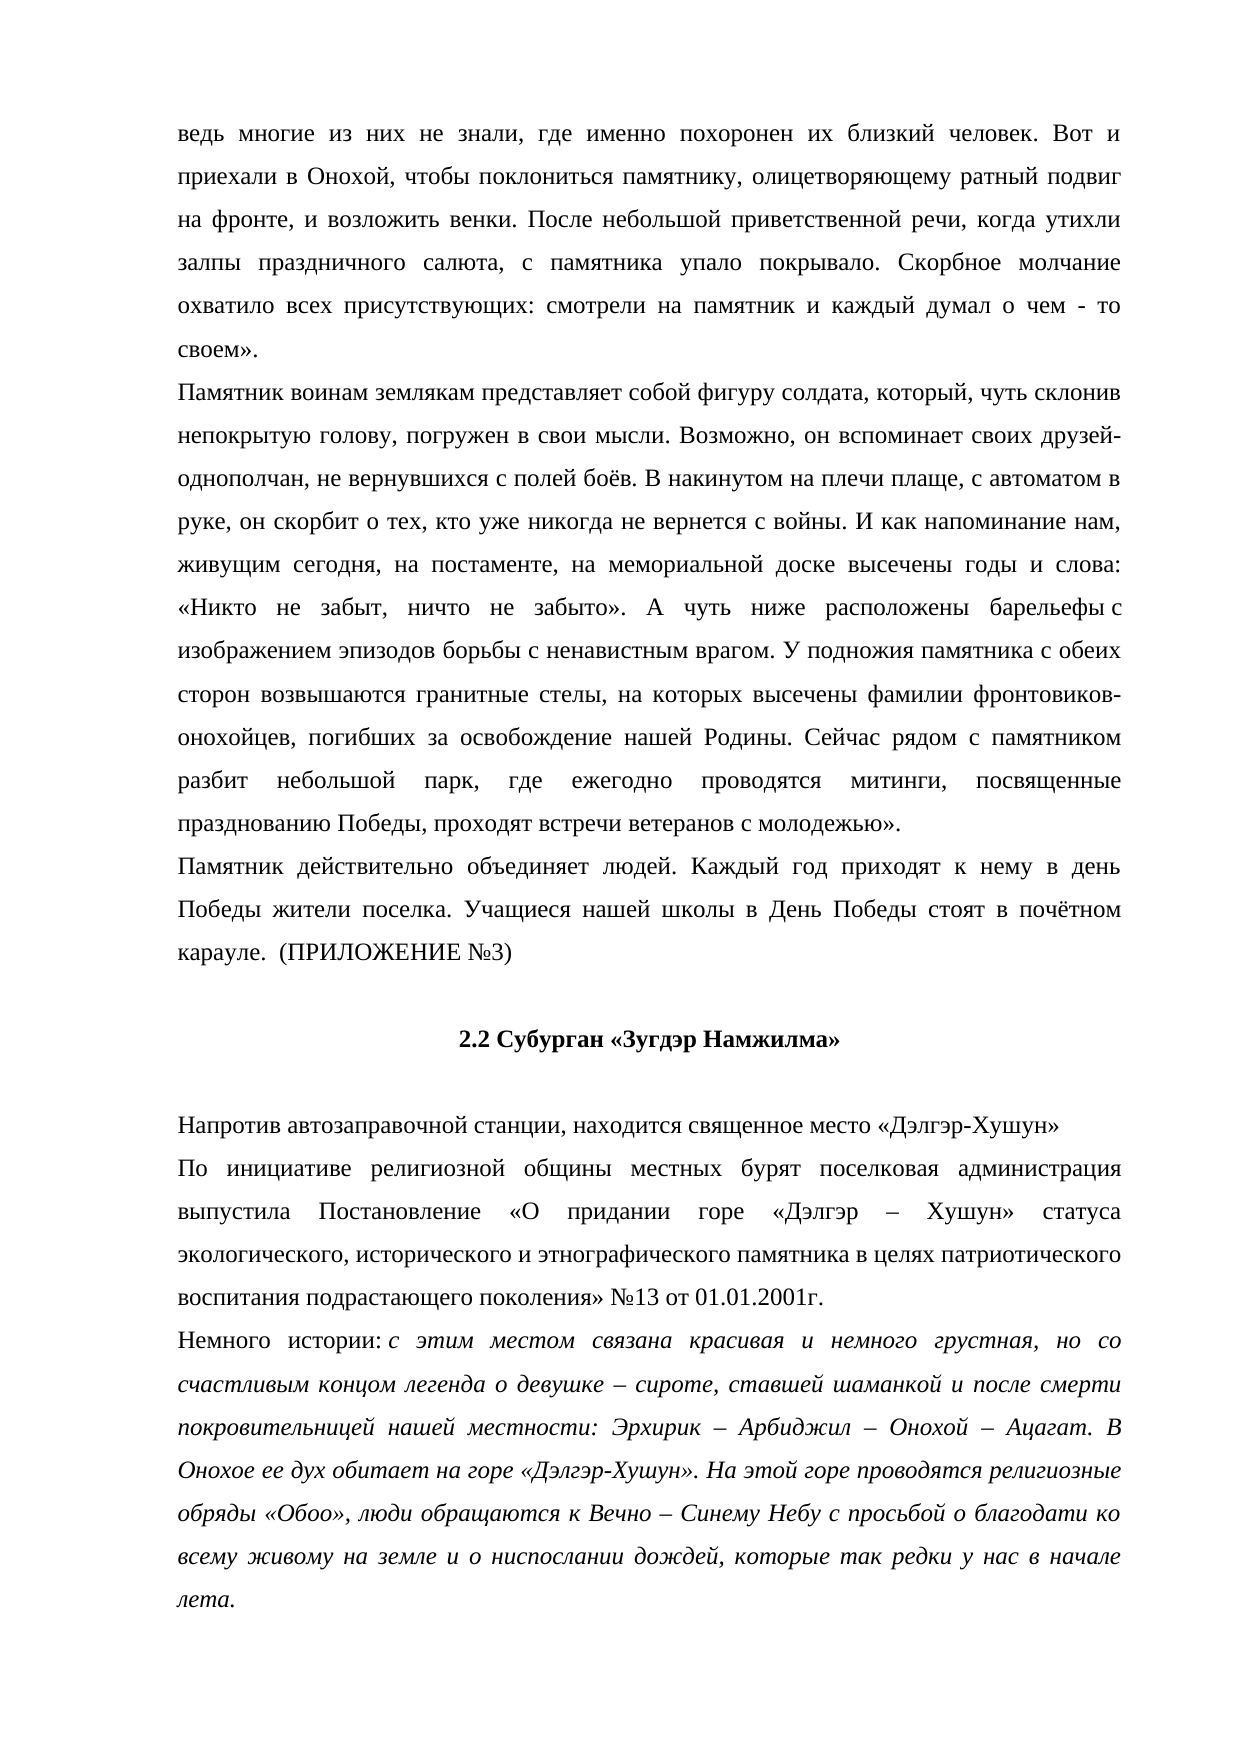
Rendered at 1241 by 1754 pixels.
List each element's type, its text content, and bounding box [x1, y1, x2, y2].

text 2.2 Субурган «Зугдэр Намжилма» [177, 1024, 1122, 1052]
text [177, 118, 1122, 362]
text Напротив автозаправочной станции, находится священное место «Дэлгэр-Хушун» [177, 1110, 1122, 1139]
text Памятник действительно объединяет людей. Каждый год приходят к нему в день Победы жители поселка. Учащиеся нашей школы в День Победы стоят в почётном карауле. (ПРИЛОЖЕНИЕ №3) [177, 851, 1122, 966]
text Памятник воинам землякам представляет собой фигуру солдата, который, чуть склонив непокрытую голову, погружен в свои мысли. Возможно, он вспоминает своих друзей-однополчан, не вернувшихся с полей боёв. В накинутом на плечи плаще, с автоматом в руке, он скорбит о тех, кто уже никогда не вернется с войны. И как напоминание нам, живущим сегодня, на постаменте, на мемориальной доске высечены годы и слова: «Никто не забыт, ничто не забыто». А чуть ниже расположены барельефы с изображением эпизодов борьбы с ненавистным врагом. У подножия памятника с обеих сторон возвышаются гранитные стелы, на которых высечены фамилии фронтовиков-онохойцев, погибших за освобождение нашей Родины. Сейчас рядом с памятником разбит небольшой парк, где ежегодно проводятся митинги, посвященные празднованию Победы, проходят встречи ветеранов с молодежью». [177, 377, 1122, 837]
text Немного истории: с этим местом связана красивая и немного грустная, но со счастливым концом легенда о девушке – сироте, ставшей шаманкой и после смерти покровительницей нашей местности: Эрхирик – Арбиджил – Онохой – Ацагат. В Онохое ее дух обитает на горе «Дэлгэр-Хушун». На этой горе проводятся религиозные обряды «Обоо», люди обращаются к Вечно – Синему Небу с просьбой о благодати ко всему живому на земле и о ниспослании дождей, которые так редки у нас в начале лета. [177, 1326, 1122, 1613]
text По инициативе религиозной общины местных бурят поселковая администрация выпустила Постановление «О придании горе «Дэлгэр – Хушун» статуса экологического, исторического и этнографического памятника в целях патриотического воспитания подрастающего поколения» №13 от 01.01.2001г. [177, 1153, 1122, 1311]
